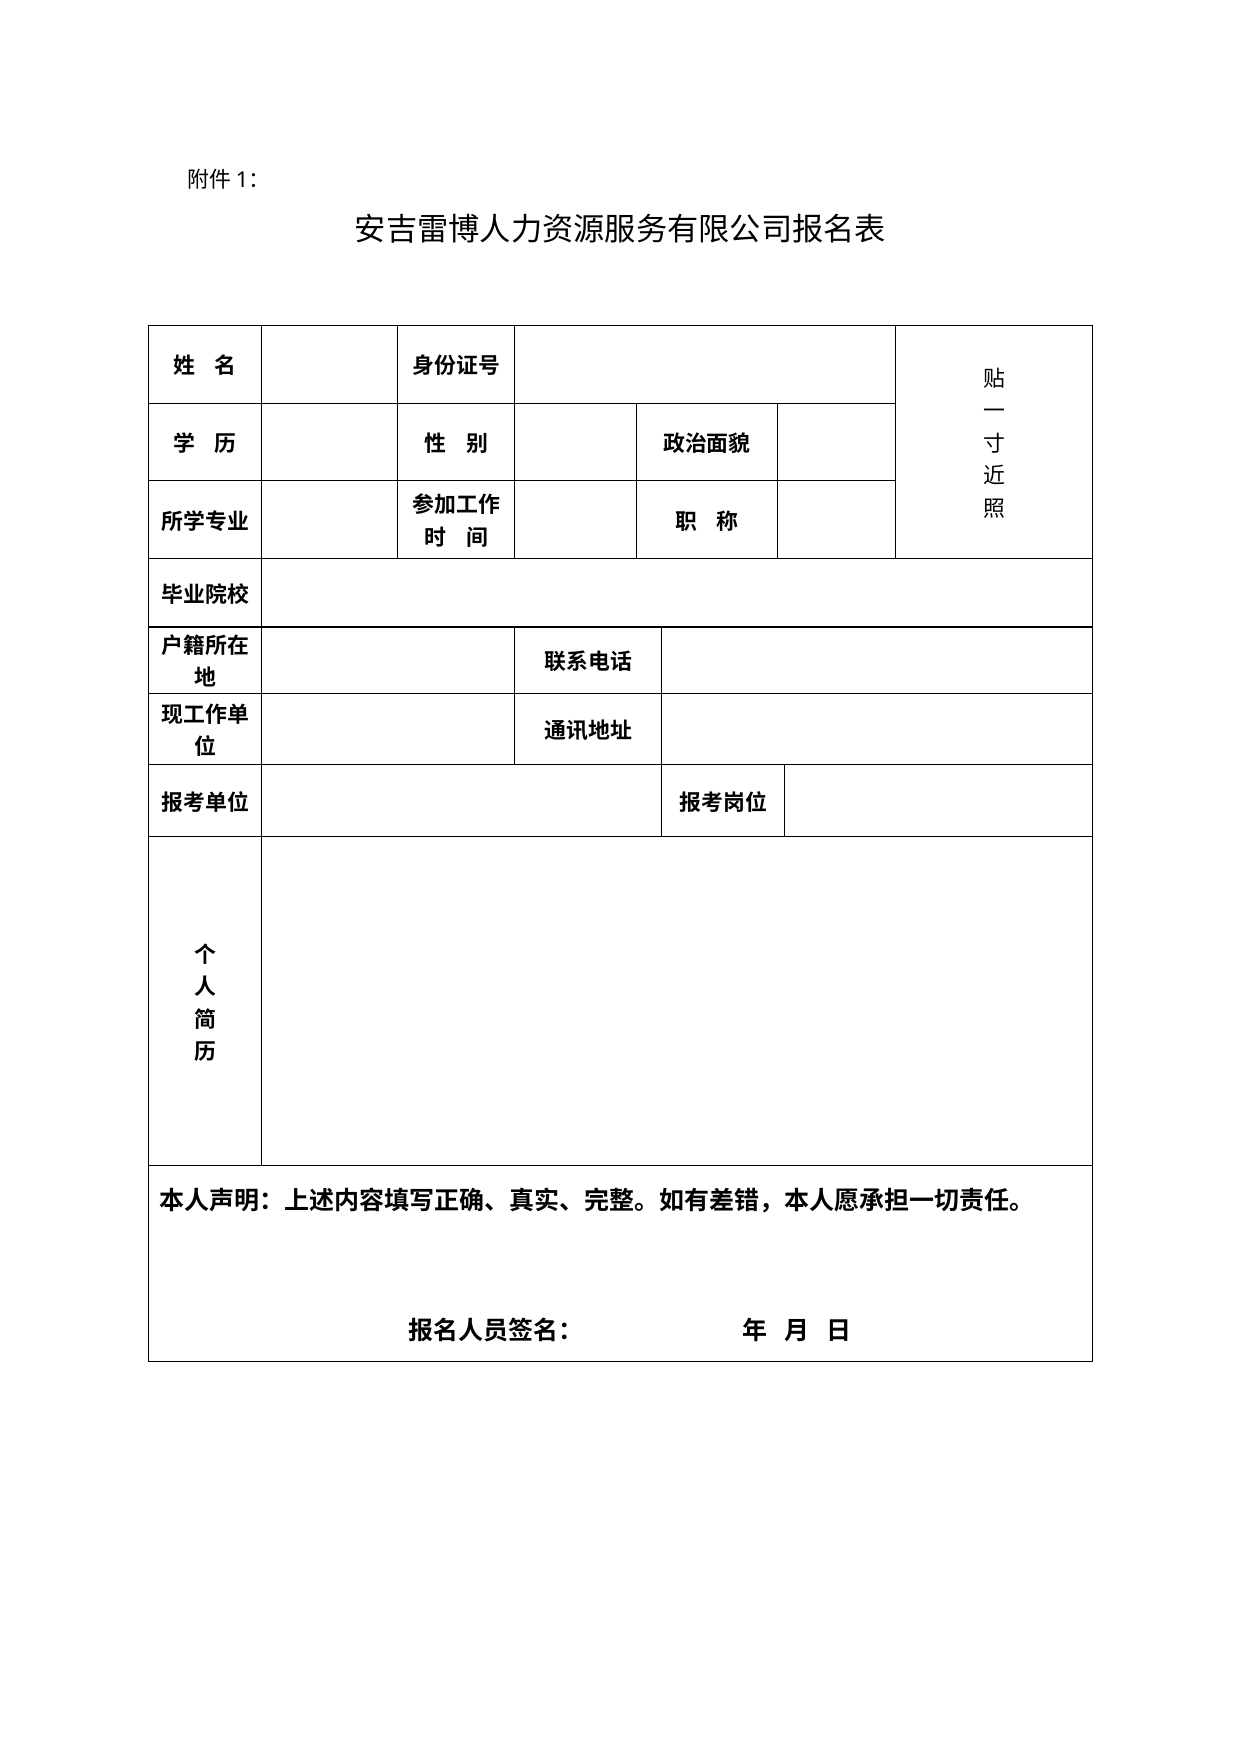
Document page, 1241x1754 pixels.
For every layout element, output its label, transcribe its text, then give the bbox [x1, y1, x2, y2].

table_cell [785, 765, 1092, 836]
table_cell 职 称 [637, 481, 777, 558]
table_header [262, 326, 397, 402]
table_cell [262, 765, 661, 836]
table_cell 户籍所在地 [149, 628, 261, 692]
table_header 身份证号 [398, 326, 514, 402]
table_cell [778, 481, 895, 558]
table_cell [262, 404, 397, 480]
table_cell 报考岗位 [662, 765, 784, 836]
table_cell [515, 481, 636, 558]
table_cell 报考单位 [149, 765, 261, 836]
table_cell 联系电话 [515, 628, 661, 692]
table_cell [262, 559, 1092, 626]
table_cell 学 历 [149, 404, 261, 480]
table_cell 个 人 简 历 [149, 837, 261, 1165]
table_cell [515, 404, 636, 480]
table_cell 通讯地址 [515, 694, 661, 764]
table_cell [778, 404, 895, 480]
table_header 姓 名 [149, 326, 261, 402]
table_header [515, 326, 895, 402]
table_cell 毕业院校 [149, 559, 261, 626]
table_cell [262, 837, 1092, 1165]
table_cell [662, 694, 1092, 764]
text 安吉雷博人力资源服务有限公司报名表 [187, 194, 1053, 259]
table_cell [262, 628, 514, 692]
table_cell [662, 628, 1092, 692]
table_cell 政治面貌 [637, 404, 777, 480]
table_header 贴 一 寸 近 照 [896, 326, 1092, 558]
table_cell 现工作单位 [149, 694, 261, 764]
table_cell 本人声明：上述内容填写正确、真实、完整。如有差错，本人愿承担一切责任。 报名人员签名： 年 月 日 [149, 1166, 1092, 1361]
table_cell [262, 694, 514, 764]
text 附件1： [187, 162, 1053, 194]
table_cell 性 别 [398, 404, 514, 480]
table_cell 所学专业 [149, 481, 261, 558]
table_cell 参加工作 时 间 [398, 481, 514, 558]
table_cell [262, 481, 397, 558]
